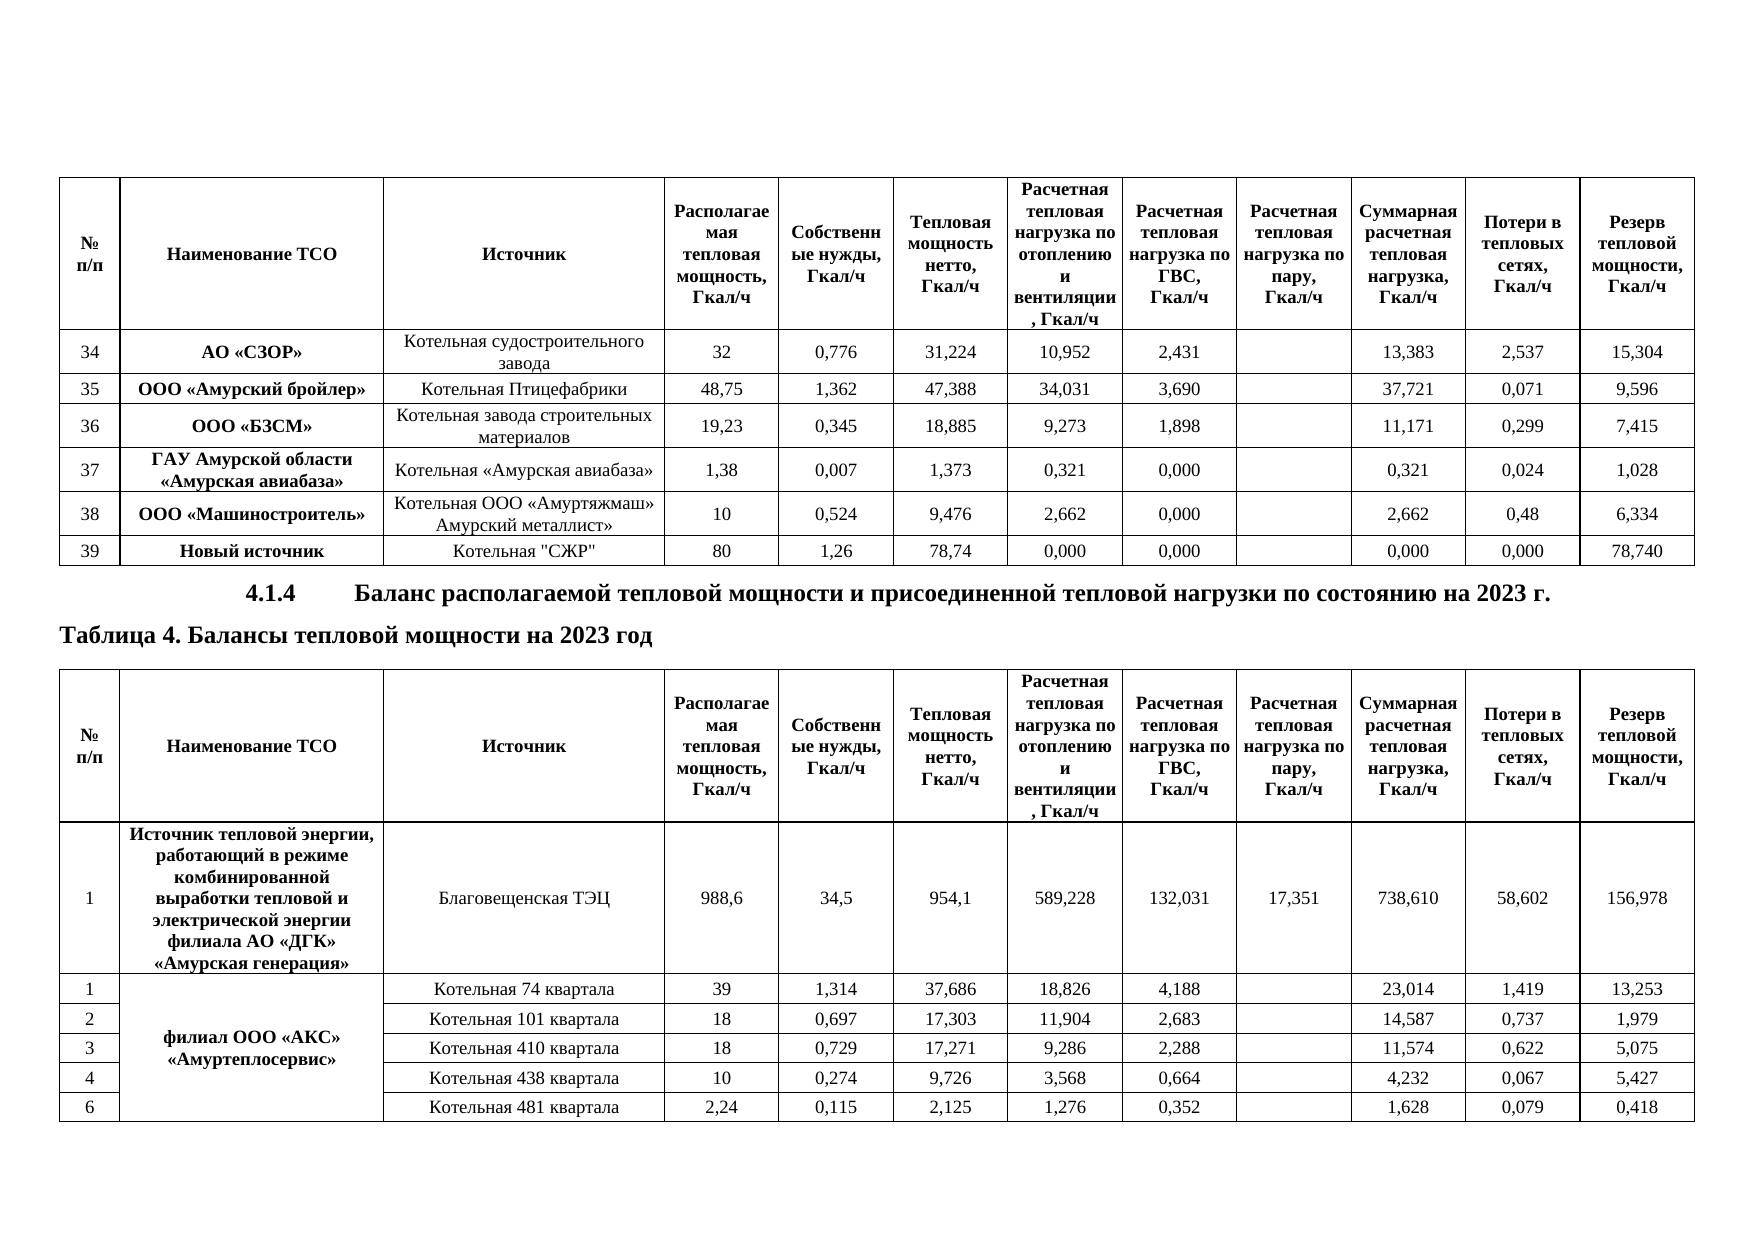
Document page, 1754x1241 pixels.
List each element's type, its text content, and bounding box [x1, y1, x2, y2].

table_cell 34,031 [1008, 374, 1122, 403]
table_cell 18 [665, 1034, 778, 1062]
table_cell ООО «Машиностроитель» [121, 492, 383, 535]
table_cell 0,776 [779, 330, 893, 373]
table_cell Котельная Птицефабрики [384, 374, 664, 403]
table_cell 0,024 [1466, 448, 1579, 491]
table_cell 954,1 [894, 823, 1007, 973]
table_cell 11,904 [1008, 1004, 1122, 1032]
table_cell 1,38 [665, 448, 778, 491]
table_cell 0,274 [779, 1063, 893, 1092]
table_cell 0,352 [1123, 1093, 1236, 1121]
table_cell [1237, 374, 1351, 403]
table_cell 37 [60, 448, 119, 491]
table_cell 0,000 [1466, 536, 1579, 565]
table_cell ООО «Амурский бройлер» [121, 374, 383, 403]
table_cell 0,067 [1466, 1063, 1579, 1092]
table_cell 0,000 [1008, 536, 1122, 565]
table_cell 1 [60, 974, 119, 1003]
table_cell 0,697 [779, 1004, 893, 1032]
table_cell 0,000 [1123, 536, 1236, 565]
table_cell 0,345 [779, 404, 893, 447]
table_cell 2,288 [1123, 1034, 1236, 1062]
table_cell ООО «БЗСМ» [121, 404, 383, 447]
table_cell 0,321 [1352, 448, 1465, 491]
table_header Наименование ТСО [121, 178, 383, 329]
table_cell ГАУ Амурской области «Амурская авиабаза» [121, 448, 383, 491]
table_cell 1,26 [779, 536, 893, 565]
table_cell 2,24 [665, 1093, 778, 1121]
table_cell [1237, 1063, 1351, 1092]
table_cell 988,6 [665, 823, 778, 973]
table_cell 1,419 [1466, 974, 1579, 1003]
table_cell 2,125 [894, 1093, 1007, 1121]
table_cell 3 [60, 1034, 119, 1062]
table_cell 0,622 [1466, 1034, 1579, 1062]
text Таблица 4. Балансы тепловой мощности на 2023 год [59, 620, 1695, 648]
table_cell [1237, 404, 1351, 447]
table_cell 1,362 [779, 374, 893, 403]
table_header № п/п [60, 178, 119, 329]
table_cell 11,574 [1352, 1034, 1465, 1062]
table_cell 19,23 [665, 404, 778, 447]
table_cell 4,188 [1123, 974, 1236, 1003]
table_cell 589,228 [1008, 823, 1122, 973]
table_cell 2,431 [1123, 330, 1236, 373]
table_header Резерв тепловой мощности, Гкал/ч [1581, 670, 1694, 821]
table_cell Котельная «Амурская авиабаза» [384, 448, 664, 491]
table_cell 39 [60, 536, 119, 565]
table_cell 18,885 [894, 404, 1007, 447]
table_cell [1237, 1093, 1351, 1121]
table_header Расчетная тепловая нагрузка по ГВС, Гкал/ч [1123, 178, 1236, 329]
table_header Источник [384, 670, 664, 821]
table_cell 31,224 [894, 330, 1007, 373]
table_cell 738,610 [1352, 823, 1465, 973]
table_cell 48,75 [665, 374, 778, 403]
table_cell 17,271 [894, 1034, 1007, 1062]
table_cell 0,000 [1123, 492, 1236, 535]
table_cell 0,071 [1466, 374, 1579, 403]
table_header Собственные нужды, Гкал/ч [779, 178, 893, 329]
table_cell 4 [60, 1063, 119, 1092]
table_cell 2,662 [1008, 492, 1122, 535]
table_cell 17,303 [894, 1004, 1007, 1032]
table_cell 10 [665, 1063, 778, 1092]
table_cell 0,115 [779, 1093, 893, 1121]
table_cell 0,007 [779, 448, 893, 491]
table_cell 156,978 [1581, 823, 1694, 973]
table_cell 1,373 [894, 448, 1007, 491]
table_cell 1,979 [1581, 1004, 1694, 1032]
table_cell АО «СЗОР» [121, 330, 383, 373]
table_cell 18,826 [1008, 974, 1122, 1003]
table_cell Котельная 481 квартала [384, 1093, 664, 1121]
table_cell 13,253 [1581, 974, 1694, 1003]
table_header Расчетная тепловая нагрузка по отоплению и вентиляции, Гкал/ч [1008, 670, 1122, 821]
table_header Расчетная тепловая нагрузка по отоплению и вентиляции, Гкал/ч [1008, 178, 1122, 329]
table_cell Новый источник [121, 536, 383, 565]
table_cell 13,383 [1352, 330, 1465, 373]
table_header Расчетная тепловая нагрузка по пару, Гкал/ч [1237, 178, 1351, 329]
table_cell 9,286 [1008, 1034, 1122, 1062]
table_cell 32 [665, 330, 778, 373]
table_header Суммарная расчетная тепловая нагрузка, Гкал/ч [1352, 670, 1465, 821]
table_cell 1,276 [1008, 1093, 1122, 1121]
table_header Резерв тепловой мощности, Гкал/ч [1581, 178, 1694, 329]
table_header Располагаемая тепловая мощность, Гкал/ч [665, 670, 778, 821]
table_cell [1237, 330, 1351, 373]
table_header Потери в тепловых сетях, Гкал/ч [1466, 670, 1579, 821]
table_cell 14,587 [1352, 1004, 1465, 1032]
table_cell Источник тепловой энергии, работающий в режиме комбинированной выработки тепловой и электрической энергии филиала АО «ДГК» «Амурская генерация» [120, 823, 383, 973]
table_cell 15,304 [1581, 330, 1694, 373]
table_header Расчетная тепловая нагрузка по пару, Гкал/ч [1237, 670, 1351, 821]
table_cell 9,596 [1581, 374, 1694, 403]
table_cell 34,5 [779, 823, 893, 973]
table_cell 18 [665, 1004, 778, 1032]
table_cell [1237, 492, 1351, 535]
table_header Потери в тепловых сетях, Гкал/ч [1466, 178, 1579, 329]
table_cell 0,321 [1008, 448, 1122, 491]
table_cell 5,427 [1581, 1063, 1694, 1092]
table_cell 3,568 [1008, 1063, 1122, 1092]
table_cell Котельная 438 квартала [384, 1063, 664, 1092]
table_cell [1237, 974, 1351, 1003]
table_cell 0,000 [1352, 536, 1465, 565]
table_cell 0,524 [779, 492, 893, 535]
table_cell 11,171 [1352, 404, 1465, 447]
table_header Тепловая мощность нетто, Гкал/ч [894, 178, 1007, 329]
table_cell 58,602 [1466, 823, 1579, 973]
table_cell 80 [665, 536, 778, 565]
table_cell 2,662 [1352, 492, 1465, 535]
table_cell 78,74 [894, 536, 1007, 565]
table_cell 39 [665, 974, 778, 1003]
table_cell Котельная 101 квартала [384, 1004, 664, 1032]
table_cell 0,48 [1466, 492, 1579, 535]
table_header Источник [384, 178, 664, 329]
table_cell 17,351 [1237, 823, 1351, 973]
table_cell 78,740 [1581, 536, 1694, 565]
table_cell 2 [60, 1004, 119, 1032]
table_cell 35 [60, 374, 119, 403]
table_cell Котельная ООО «Амуртяжмаш» Амурский металлист» [384, 492, 664, 535]
subtitle Баланс располагаемой тепловой мощности и присоединенной тепловой нагрузки по состоянию на 2023 г. [172, 578, 1695, 607]
table_header Наименование ТСО [120, 670, 383, 821]
table_cell 2,537 [1466, 330, 1579, 373]
table_cell [1237, 1004, 1351, 1032]
table_cell 38 [60, 492, 119, 535]
table_cell 10 [665, 492, 778, 535]
table_header № п/п [60, 670, 119, 821]
table_cell 0,418 [1581, 1093, 1694, 1121]
table_cell 6,334 [1581, 492, 1694, 535]
table_cell 9,476 [894, 492, 1007, 535]
table_cell 0,299 [1466, 404, 1579, 447]
table_cell 0,079 [1466, 1093, 1579, 1121]
table_header Расчетная тепловая нагрузка по ГВС, Гкал/ч [1123, 670, 1236, 821]
table_cell 9,273 [1008, 404, 1122, 447]
table_header Суммарная расчетная тепловая нагрузка, Гкал/ч [1352, 178, 1465, 329]
table_cell Котельная судостроительного завода [384, 330, 664, 373]
table_header Располагаемая тепловая мощность, Гкал/ч [665, 178, 778, 329]
table_cell 37,721 [1352, 374, 1465, 403]
table_cell Котельная 410 квартала [384, 1034, 664, 1062]
table_cell 36 [60, 404, 119, 447]
table_cell 1,028 [1581, 448, 1694, 491]
table_cell 0,737 [1466, 1004, 1579, 1032]
table_cell 1,628 [1352, 1093, 1465, 1121]
table_cell 47,388 [894, 374, 1007, 403]
table_cell 34 [60, 330, 119, 373]
table_cell 0,000 [1123, 448, 1236, 491]
table_cell Котельная завода строительных материалов [384, 404, 664, 447]
table_cell 1,314 [779, 974, 893, 1003]
table_cell 4,232 [1352, 1063, 1465, 1092]
table_cell 9,726 [894, 1063, 1007, 1092]
table_cell 7,415 [1581, 404, 1694, 447]
table_cell 37,686 [894, 974, 1007, 1003]
table_cell 0,729 [779, 1034, 893, 1062]
table_header Тепловая мощность нетто, Гкал/ч [894, 670, 1007, 821]
table_cell [1237, 536, 1351, 565]
table_cell филиал ООО «АКС» «Амуртеплосервис» [120, 974, 383, 1121]
table_cell 5,075 [1581, 1034, 1694, 1062]
table_cell Котельная "СЖР" [384, 536, 664, 565]
table_cell Благовещенская ТЭЦ [384, 823, 664, 973]
table_cell 0,664 [1123, 1063, 1236, 1092]
table_cell Котельная 74 квартала [384, 974, 664, 1003]
table_cell [1237, 1034, 1351, 1062]
table_header Собственные нужды, Гкал/ч [779, 670, 893, 821]
table_cell [1237, 448, 1351, 491]
table_cell 2,683 [1123, 1004, 1236, 1032]
table_cell 3,690 [1123, 374, 1236, 403]
table_cell 23,014 [1352, 974, 1465, 1003]
table_cell 10,952 [1008, 330, 1122, 373]
table_cell 6 [60, 1093, 119, 1121]
table_cell 132,031 [1123, 823, 1236, 973]
table_cell 1 [60, 823, 119, 973]
table_cell 1,898 [1123, 404, 1236, 447]
